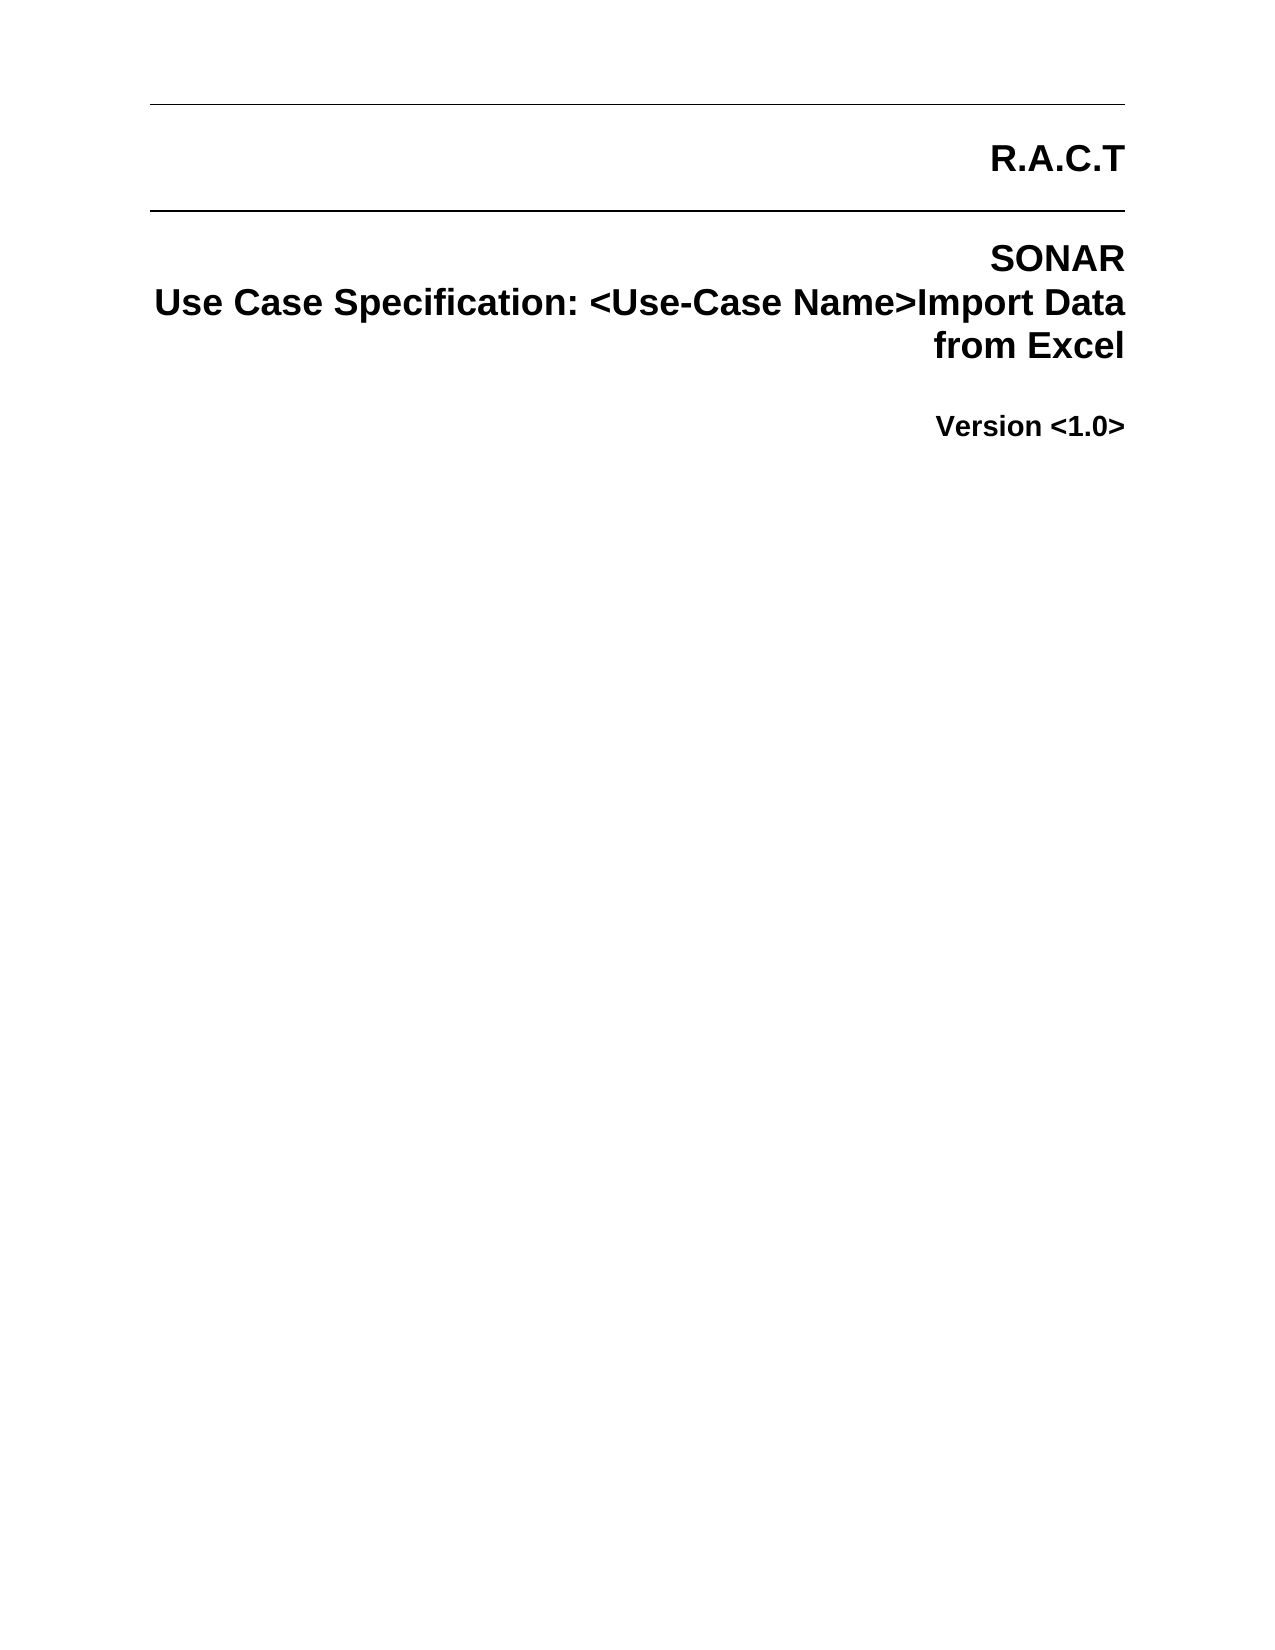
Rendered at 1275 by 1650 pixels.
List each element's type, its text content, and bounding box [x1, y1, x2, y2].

title Version <1.0> [150, 409, 1125, 443]
title SONAR [150, 237, 1125, 280]
title Use Case Specification: Import Data from Excel [150, 280, 1125, 366]
